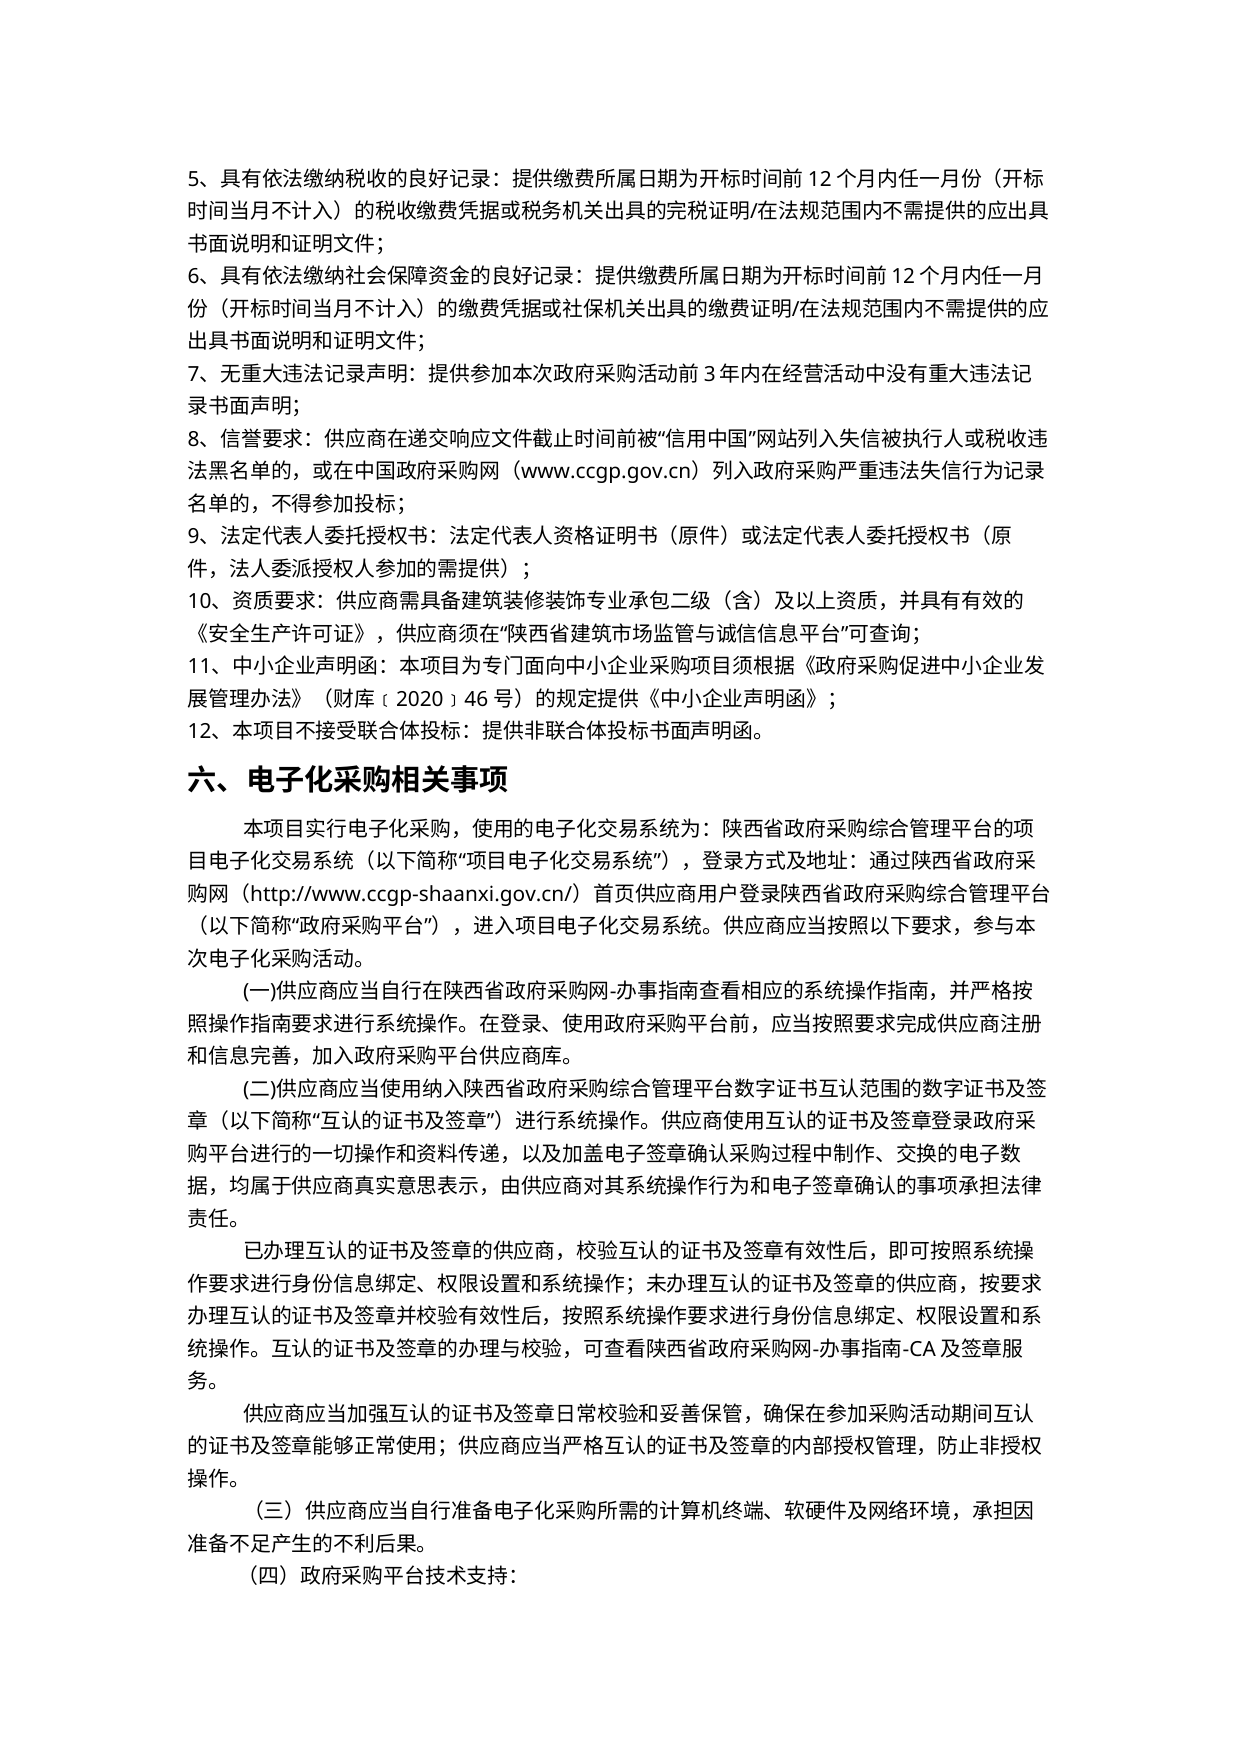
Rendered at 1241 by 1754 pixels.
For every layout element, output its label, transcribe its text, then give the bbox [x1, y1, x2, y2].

text 9、法定代表人委托授权书：法定代表人资格证明书（原件）或法定代表人委托授权书（原件，法人委派授权人参加的需提供）； [187, 519, 1053, 584]
text (一)供应商应当自行在陕西省政府采购网-办事指南查看相应的系统操作指南，并严格按照操作指南要求进行系统操作。在登录、使用政府采购平台前，应当按照要求完成供应商注册和信息完善，加入政府采购平台供应商库。 [187, 974, 1053, 1072]
text 本项目实行电子化采购，使用的电子化交易系统为：陕西省政府采购综合管理平台的项目电子化交易系统（以下简称“项目电子化交易系统”），登录方式及地址：通过陕西省政府采购网（http://www.ccgp-shaanxi.gov.cn/）首页供应商用户登录陕西省政府采购综合管理平台（以下简称“政府采购平台”），进入项目电子化交易系统。供应商应当按照以下要求，参与本次电子化采购活动。 [187, 812, 1053, 974]
text 7、无重大违法记录声明：提供参加本次政府采购活动前3年内在经营活动中没有重大违法记录书面声明； [187, 357, 1053, 422]
text 6、具有依法缴纳社会保障资金的良好记录：提供缴费所属日期为开标时间前12个月内任一月份（开标时间当月不计入）的缴费凭据或社保机关出具的缴费证明/在法规范围内不需提供的应出具书面说明和证明文件； [187, 259, 1053, 357]
text 11、中小企业声明函：本项目为专门面向中小企业采购项目须根据《政府采购促进中小企业发展管理办法》（财库﹝2020﹞46 号）的规定提供《中小企业声明函》； [187, 649, 1053, 714]
text 供应商应当加强互认的证书及签章日常校验和妥善保管，确保在参加采购活动期间互认的证书及签章能够正常使用；供应商应当严格互认的证书及签章的内部授权管理，防止非授权操作。 [187, 1397, 1053, 1494]
text 已办理互认的证书及签章的供应商，校验互认的证书及签章有效性后，即可按照系统操作要求进行身份信息绑定、权限设置和系统操作；未办理互认的证书及签章的供应商，按要求办理互认的证书及签章并校验有效性后，按照系统操作要求进行身份信息绑定、权限设置和系统操作。互认的证书及签章的办理与校验，可查看陕西省政府采购网-办事指南-CA及签章服务。 [187, 1234, 1053, 1397]
text 5、具有依法缴纳税收的良好记录：提供缴费所属日期为开标时间前12个月内任一月份（开标时间当月不计入）的税收缴费凭据或税务机关出具的完税证明/在法规范围内不需提供的应出具书面说明和证明文件； [187, 162, 1053, 259]
text 六、电子化采购相关事项 [187, 747, 1053, 812]
text 8、信誉要求：供应商在递交响应文件截止时间前被“信用中国”网站列入失信被执行人或税收违法黑名单的，或在中国政府采购网（www.ccgp.gov.cn）列入政府采购严重违法失信行为记录名单的，不得参加投标； [187, 422, 1053, 519]
text (二)供应商应当使用纳入陕西省政府采购综合管理平台数字证书互认范围的数字证书及签章（以下简称“互认的证书及签章”）进行系统操作。供应商使用互认的证书及签章登录政府采购平台进行的一切操作和资料传递，以及加盖电子签章确认采购过程中制作、交换的电子数据，均属于供应商真实意思表示，由供应商对其系统操作行为和电子签章确认的事项承担法律责任。 [187, 1072, 1053, 1234]
text （四）政府采购平台技术支持： [187, 1559, 1053, 1592]
text 10、资质要求：供应商需具备建筑装修装饰专业承包二级（含）及以上资质，并具有有效的《安全生产许可证》，供应商须在“陕西省建筑市场监管与诚信信息平台”可查询； [187, 584, 1053, 649]
text 12、本项目不接受联合体投标：提供非联合体投标书面声明函。 [187, 714, 1053, 747]
text （三）供应商应当自行准备电子化采购所需的计算机终端、软硬件及网络环境，承担因准备不足产生的不利后果。 [187, 1494, 1053, 1559]
